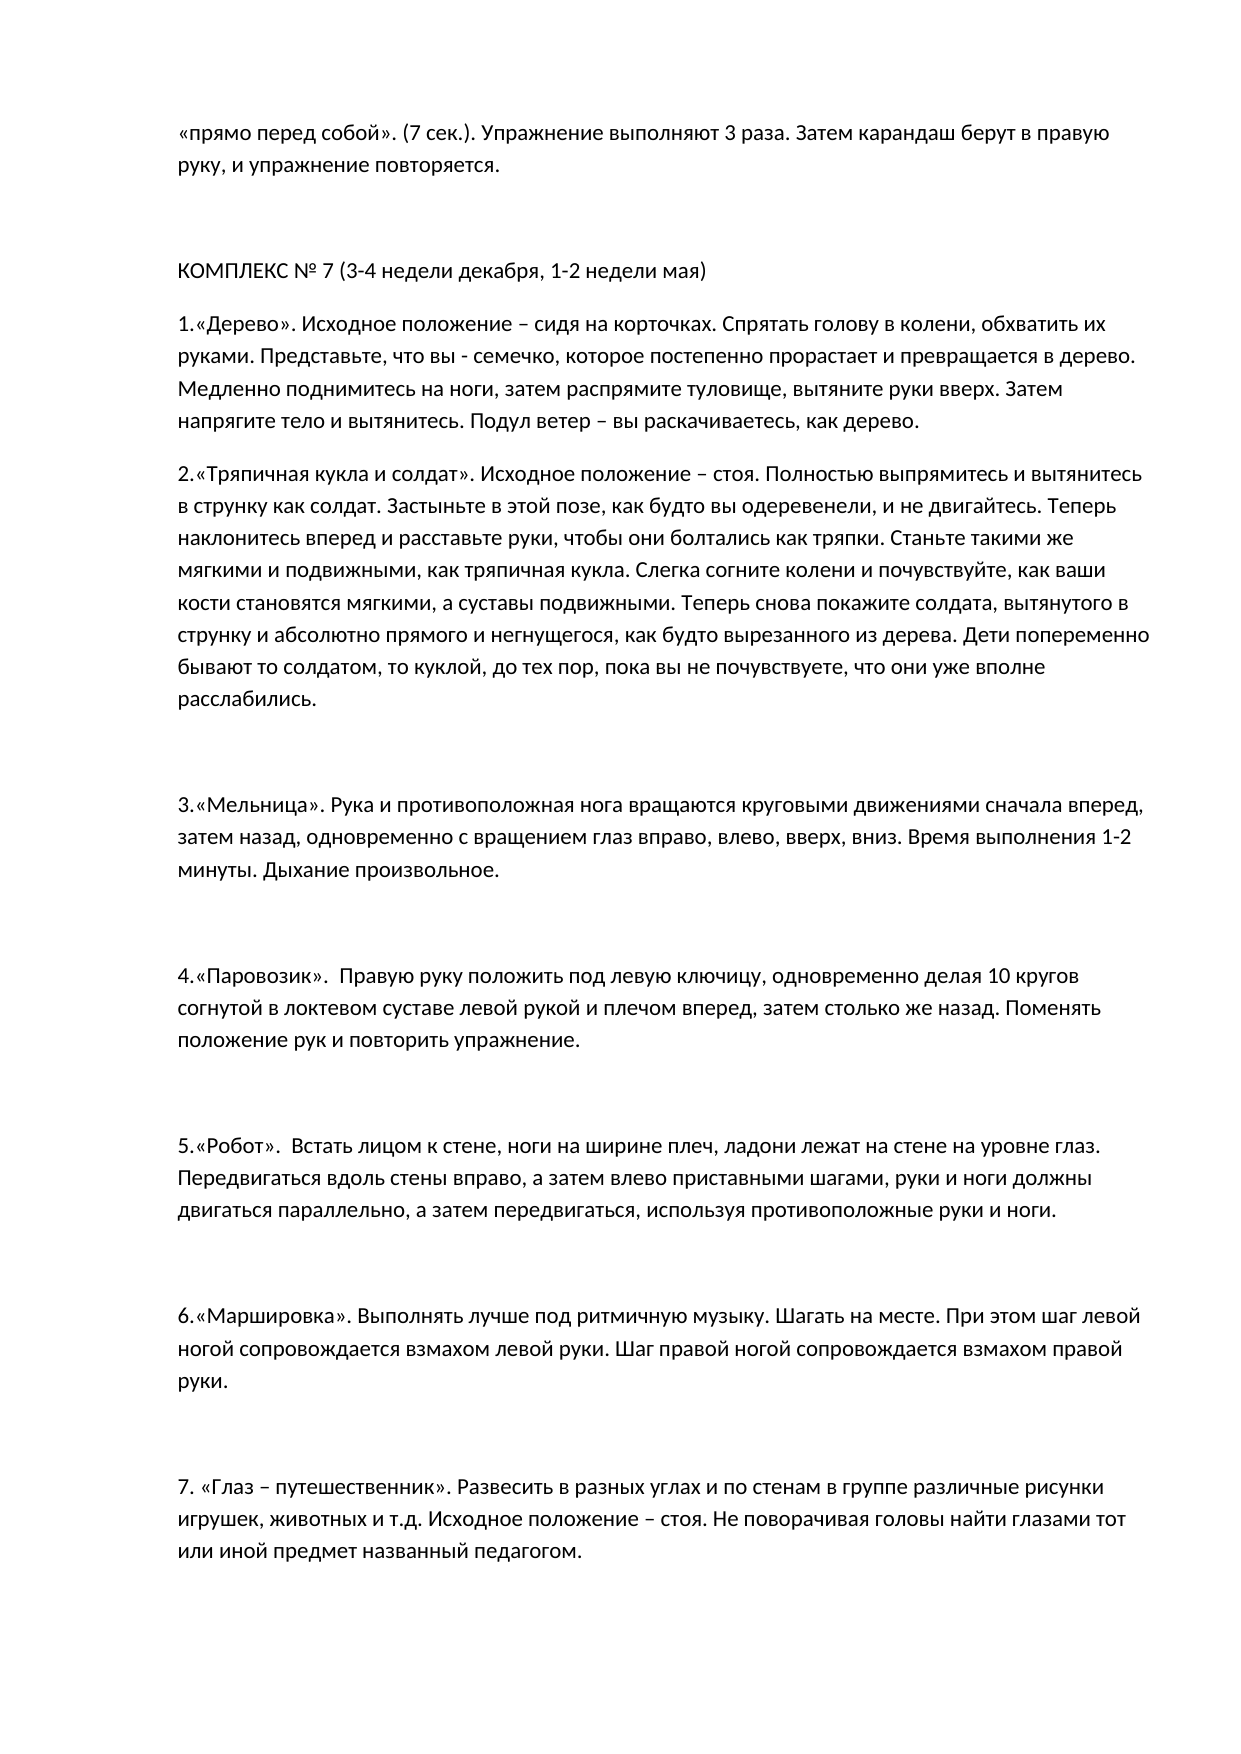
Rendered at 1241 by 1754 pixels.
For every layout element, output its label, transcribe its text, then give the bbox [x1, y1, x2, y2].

text 6.«Маршировка». Выполнять лучше под ритмичную музыку. Шагать на месте. При этом шаг левой ногой сопровождается взмахом левой руки. Шаг правой ногой сопровождается взмахом правой руки. [177, 1302, 1152, 1394]
text 4.«Паровозик». Правую руку положить под левую ключицу, одновременно делая 10 кругов согнутой в локтевом суставе левой рукой и плечом вперед, затем столько же назад. Поменять положение рук и повторить упражнение. [177, 961, 1152, 1053]
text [177, 118, 1152, 178]
text 5.«Робот». Встать лицом к стене, ноги на ширине плеч, ладони лежат на стене на уровне глаз. Передвигаться вдоль стены вправо, а затем влево приставными шагами, руки и ноги должны двигаться параллельно, а затем передвигаться, используя противоположные руки и ноги. [177, 1131, 1152, 1223]
text 2.«Тряпичная кукла и солдат». Исходное положение – стоя. Полностью выпрямитесь и вытянитесь в струнку как солдат. Застыньте в этой позе, как будто вы одеревенели, и не двигайтесь. Теперь наклонитесь вперед и расставьте руки, чтобы они болтались как тряпки. Станьте такими же мягкими и подвижными, как тряпичная кукла. Слегка согните колени и почувствуйте, как ваши кости становятся мягкими, а суставы подвижными. Теперь снова покажите солдата, вытянутого в струнку и абсолютно прямого и негнущегося, как будто вырезанного из дерева. Дети попеременно бывают то солдатом, то куклой, до тех пор, пока вы не почувствуете, что они уже вполне расслабились. [177, 459, 1152, 712]
text КОМПЛЕКС № 7 (3-4 недели декабря, 1-2 недели мая) [177, 256, 1152, 284]
text 3.«Мельница». Рука и противоположная нога вращаются круговыми движениями сначала вперед, затем назад, одновременно с вращением глаз вправо, влево, вверх, вниз. Время выполнения 1-2 минуты. Дыхание произвольное. [177, 790, 1152, 883]
text 7. «Глаз – путешественник». Развесить в разных углах и по стенам в группе различные рисунки игрушек, животных и т.д. Исходное положение – стоя. Не поворачивая головы найти глазами тот или иной предмет названный педагогом. [177, 1472, 1152, 1564]
text 1.«Дерево». Исходное положение – сидя на корточках. Спрятать голову в колени, обхватить их руками. Представьте, что вы - семечко, которое постепенно прорастает и превращается в дерево. Медленно поднимитесь на ноги, затем распрямите туловище, вытяните руки вверх. Затем напрягите тело и вытянитесь. Подул ветер – вы раскачиваетесь, как дерево. [177, 309, 1152, 434]
